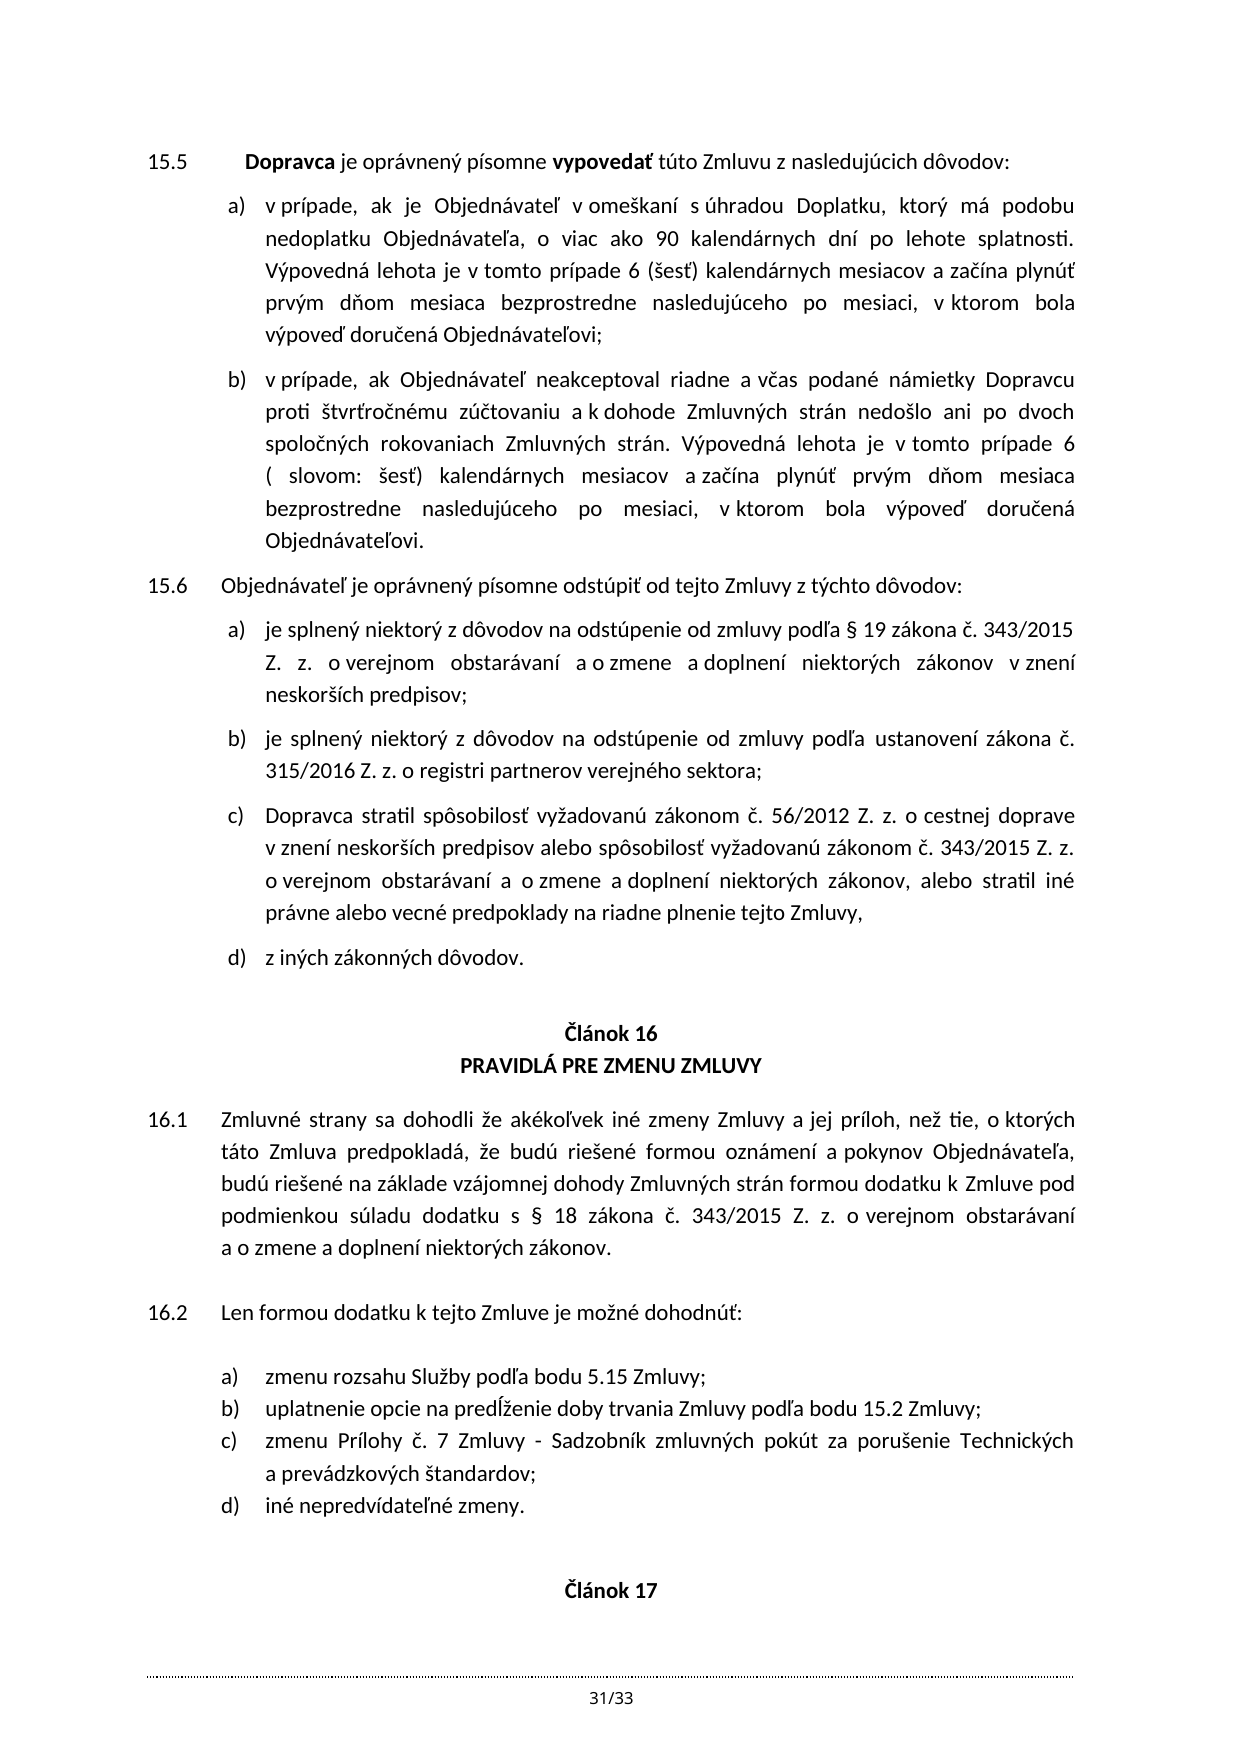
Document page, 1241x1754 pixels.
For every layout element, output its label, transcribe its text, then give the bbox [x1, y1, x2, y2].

list v prípade, ak je Objednávateľ v omeškaní s úhradou Doplatku, ktorý má podobu nedoplatku Objednávateľa, o viac ako 90 kalendárnych dní po lehote splatnosti. Výpovedná lehota je v tomto prípade 6 (šesť) kalendárnych mesiacov a začína plynúť prvým dňom mesiaca bezprostredne nasledujúceho po mesiaci, v ktorom bola výpoveď doručená Objednávateľovi; [228, 192, 1075, 348]
list je splnený niektorý z dôvodov na odstúpenie od zmluvy podľa § 19 zákona č. 343/2015 Z. z. o verejnom obstarávaní a o zmene a doplnení niektorých zákonov v znení neskorších predpisov; [228, 615, 1075, 708]
list Dopravca je oprávnený písomne vypovedať túto Zmluvu z nasledujúcich dôvodov: [147, 147, 1075, 175]
text 16.2 Len formou dodatku k tejto Zmluve je možné dohodnúť: [147, 1298, 1075, 1326]
list zmenu Prílohy č. 7 Zmluvy - Sadzobník zmluvných pokút za porušenie Technických a prevádzkových štandardov; [221, 1427, 1075, 1487]
list z iných zákonných dôvodov. [228, 943, 1075, 971]
list 15.6 Objednávateľ je oprávnený písomne odstúpiť od tejto Zmluvy z týchto dôvodov: [147, 571, 1075, 599]
list zmenu rozsahu Služby podľa bodu 5.15 Zmluvy; [221, 1362, 1075, 1390]
list PRAVIDLÁ PRE ZMENU ZMLUVY [147, 1052, 1075, 1080]
list uplatnenie opcie na predĺženie doby trvania Zmluvy podľa bodu 15.2 Zmluvy; [221, 1394, 1075, 1422]
text 16.1 Zmluvné strany sa dohodli že akékoľvek iné zmeny Zmluvy a jej príloh, než tie, o ktorých táto Zmluva predpokladá, že budú riešené formou oznámení a pokynov Objednávateľa, budú riešené na základe vzájomnej dohody Zmluvných strán formou dodatku k Zmluve pod podmienkou súladu dodatku s § 18 zákona č. 343/2015 Z. z. o verejnom obstarávaní a o zmene a doplnení niektorých zákonov. [147, 1105, 1075, 1261]
list v prípade, ak Objednávateľ neakceptoval riadne a včas podané námietky Dopravcu proti štvrťročnému zúčtovaniu a k dohode Zmluvných strán nedošlo ani po dvoch spoločných rokovaniach Zmluvných strán. Výpovedná lehota je v tomto prípade 6 ( slovom: šesť) kalendárnych mesiacov a začína plynúť prvým dňom mesiaca bezprostredne nasledujúceho po mesiaci, v ktorom bola výpoveď doručená Objednávateľovi. [228, 365, 1075, 554]
list Dopravca stratil spôsobilosť vyžadovanú zákonom č. 56/2012 Z. z. o cestnej doprave v znení neskorších predpisov alebo spôsobilosť vyžadovanú zákonom č. 343/2015 Z. z. o verejnom obstarávaní a o zmene a doplnení niektorých zákonov, alebo stratil iné právne alebo vecné predpoklady na riadne plnenie tejto Zmluvy, [228, 801, 1075, 926]
list je splnený niektorý z dôvodov na odstúpenie od zmluvy podľa ustanovení zákona č. 315/2016 Z. z. o registri partnerov verejného sektora; [228, 724, 1075, 785]
text Článok 17 [147, 1576, 1075, 1604]
text Článok 16 [147, 1019, 1075, 1047]
list iné nepredvídateľné zmeny. [221, 1491, 1075, 1519]
